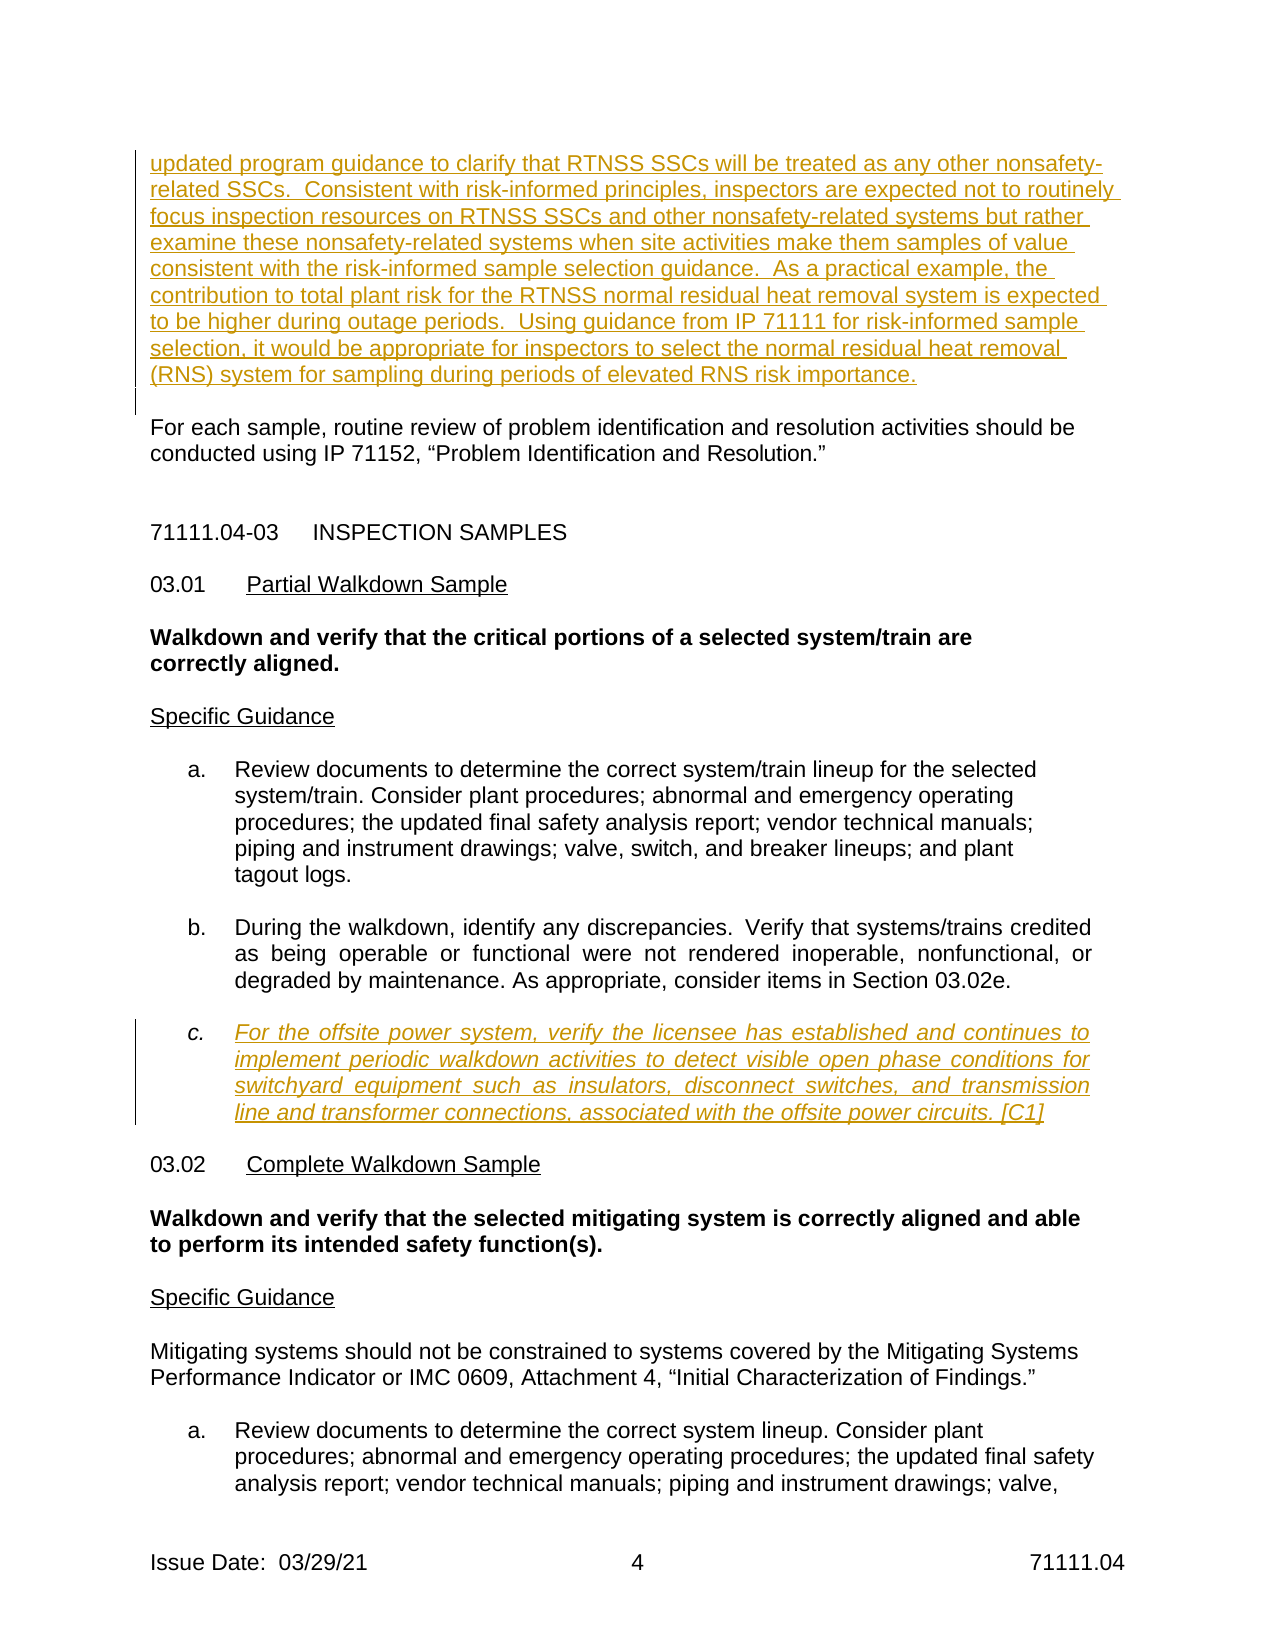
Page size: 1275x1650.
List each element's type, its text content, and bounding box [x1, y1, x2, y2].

text Specific Guidance [150, 703, 1125, 729]
text Specific Guidance [150, 1284, 1125, 1310]
text Mitigating systems should not be constrained to systems covered by the Mitigating Systems Performance Indicator or IMC 0609, Attachment 4, “Initial Characterization of Findings.” [150, 1338, 1125, 1391]
list During the walkdown, identify any discrepancies. Verify that systems/trains credited as being operable or functional were not rendered inoperable, nonfunctional, or degraded by maintenance. As appropriate, consider items in Section 03.02e. [187, 914, 1092, 993]
list Complete Walkdown Sample [150, 1151, 1125, 1178]
text 71111.04-03 INSPECTION SAMPLES [150, 519, 1125, 545]
subtitle Walkdown and verify that the critical portions of a selected system/train are correctly aligned. [150, 624, 1045, 677]
list Partial Walkdown Sample [150, 571, 1125, 598]
list Review documents to determine the correct system/train lineup for the selected system/train. Consider plant procedures; abnormal and emergency operating procedures; the updated final safety analysis report; vendor technical manuals; piping and instrument drawings; valve, switch, and breaker lineups; and plant tagout logs. [187, 756, 1078, 888]
subtitle Walkdown and verify that the selected mitigating system is correctly aligned and able to perform its intended safety function(s). [150, 1205, 1101, 1258]
text For each sample, routine review of problem identification and resolution activities should be conducted using IP 71152, “Problem Identification and Resolution.” [150, 416, 1125, 466]
list Review documents to determine the correct system lineup. Consider plant procedures; abnormal and emergency operating procedures; the updated final safety analysis report; vendor technical manuals; piping and instrument drawings; valve, [187, 1417, 1106, 1496]
